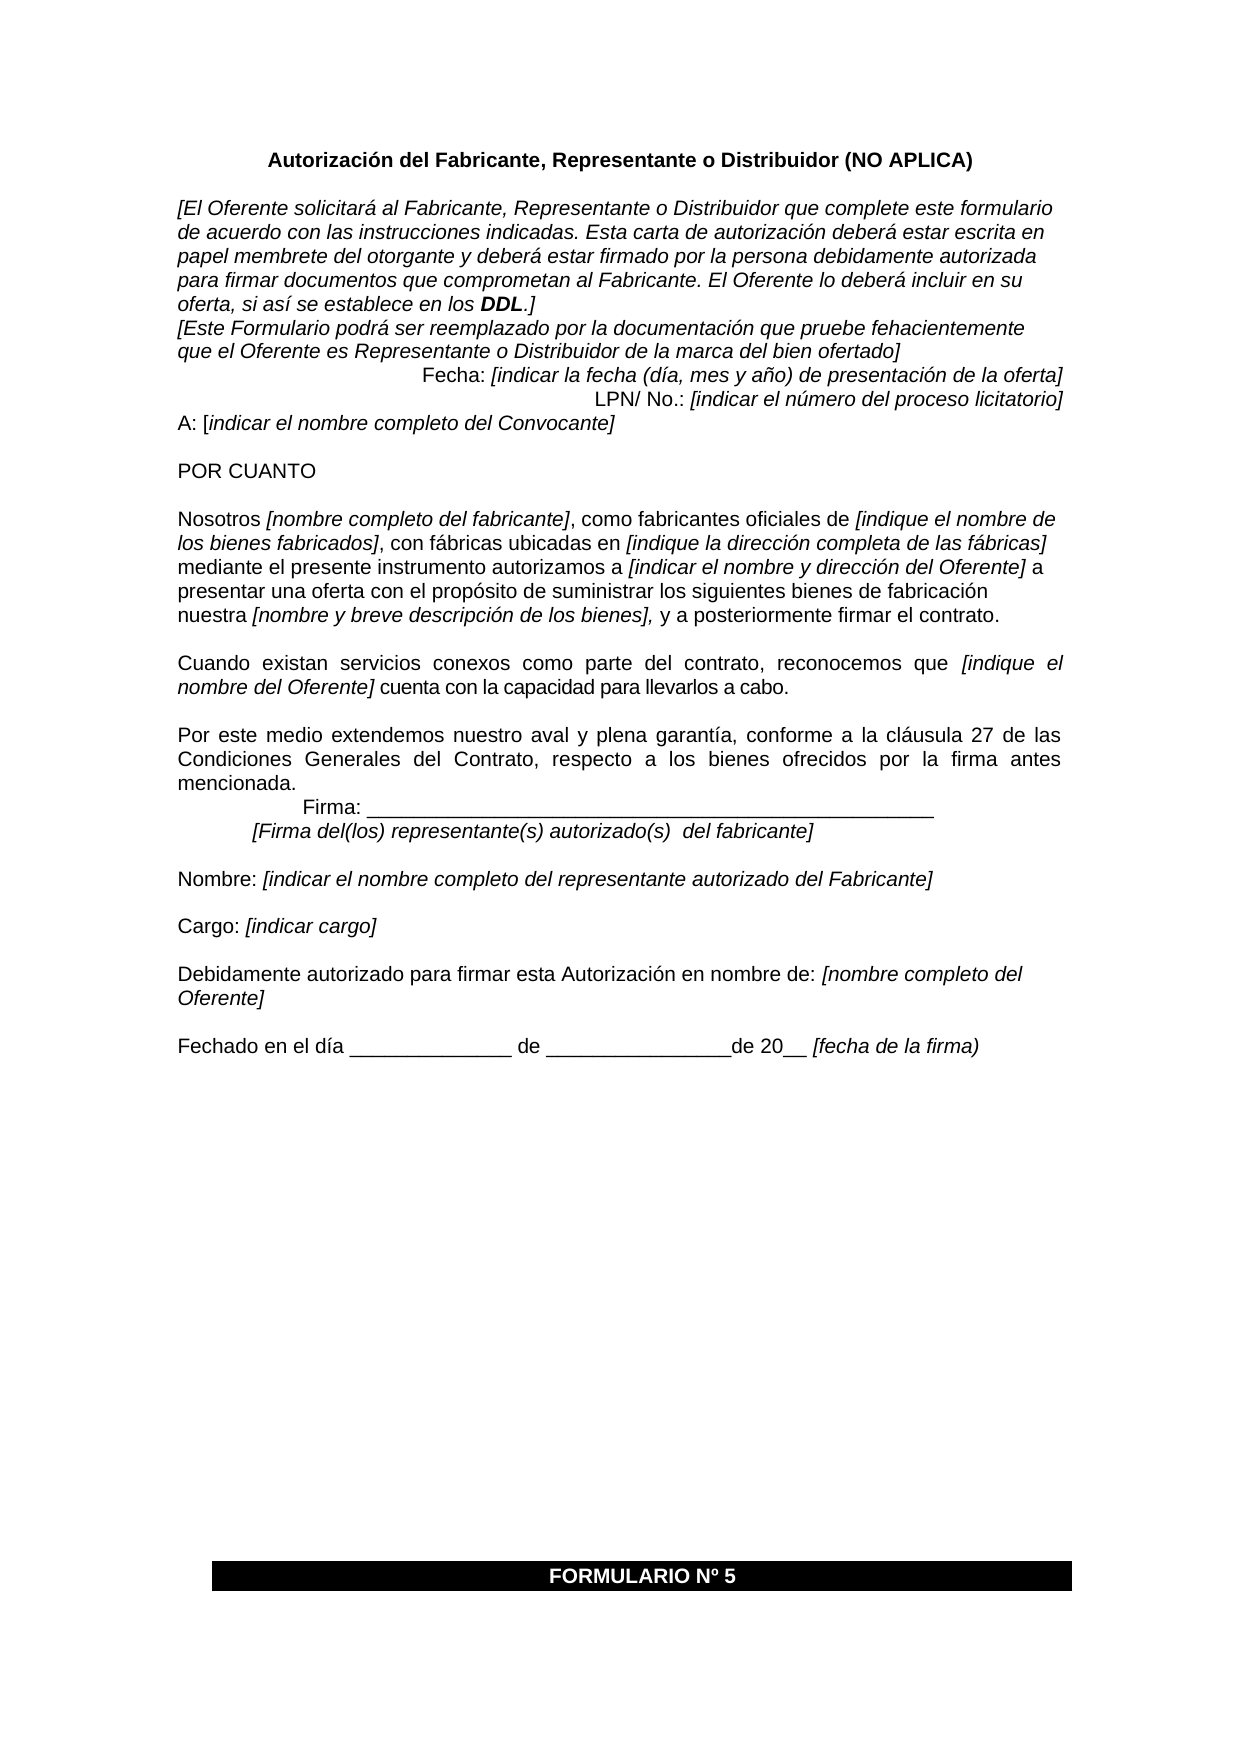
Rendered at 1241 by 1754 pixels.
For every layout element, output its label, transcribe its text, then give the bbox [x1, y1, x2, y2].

list Nombre: [indicar el nombre completo del representante autorizado del Fabricante] [177, 866, 1063, 890]
text Fechado en el día ______________ de ________________de 20__ [fecha de la firma) [177, 1034, 1063, 1058]
list Debidamente autorizado para firmar esta Autorización en nombre de: [nombre completo del Oferente] [177, 962, 1063, 1010]
text Autorización del Fabricante, Representante o Distribuidor (NO APLICA) [177, 148, 1063, 172]
list Nosotros [nombre completo del fabricante], como fabricantes oficiales de [indique el nombre de los bienes fabricados], con fábricas ubicadas en [indique la dirección completa de las fábricas] mediante el presente instrumento autorizamos a [indicar el nombre y dirección del Oferente] a presentar una oferta con el propósito de suministrar los siguientes bienes de fabricación nuestra [nombre y breve descripción de los bienes], y a posteriormente firmar el contrato. [177, 507, 1063, 627]
list Cuando existan servicios conexos como parte del contrato, reconocemos que [indique el nombre del Oferente] cuenta con la capacidad para llevarlos a cabo. [177, 651, 1063, 699]
list Cargo: [indicar cargo] [177, 914, 1063, 938]
list POR CUANTO [177, 459, 1063, 483]
text FORMULARIO Nº 5 [213, 1562, 1071, 1590]
text A: [indicar el nombre completo del Convocante] [177, 411, 1063, 435]
text Fecha: [indicar la fecha (día, mes y año) de presentación de la oferta] [177, 363, 1063, 387]
text LPN/ No.: [indicar el número del proceso licitatorio] [177, 387, 1063, 411]
text Firma: _________________________________________________ [302, 794, 1063, 818]
list Por este medio extendemos nuestro aval y plena garantía, conforme a la cláusula 27 de las Condiciones Generales del Contrato, respecto a los bienes ofrecidos por la firma antes mencionada. [177, 723, 1063, 794]
list [Firma del(los) representante(s) autorizado(s) del fabricante] [252, 818, 1063, 842]
text [Este Formulario podrá ser reemplazado por la documentación que pruebe fehacientemente que el Oferente es Representante o Distribuidor de la marca del bien ofertado] [177, 315, 1063, 363]
text [El Oferente solicitará al Fabricante, Representante o Distribuidor que complete este formulario de acuerdo con las instrucciones indicadas. Esta carta de autorización deberá estar escrita en papel membrete del otorgante y deberá estar firmado por la persona debidamente autorizada para firmar documentos que comprometan al Fabricante. El Oferente lo deberá incluir en su oferta, si así se establece en los DDL.] [177, 196, 1063, 315]
